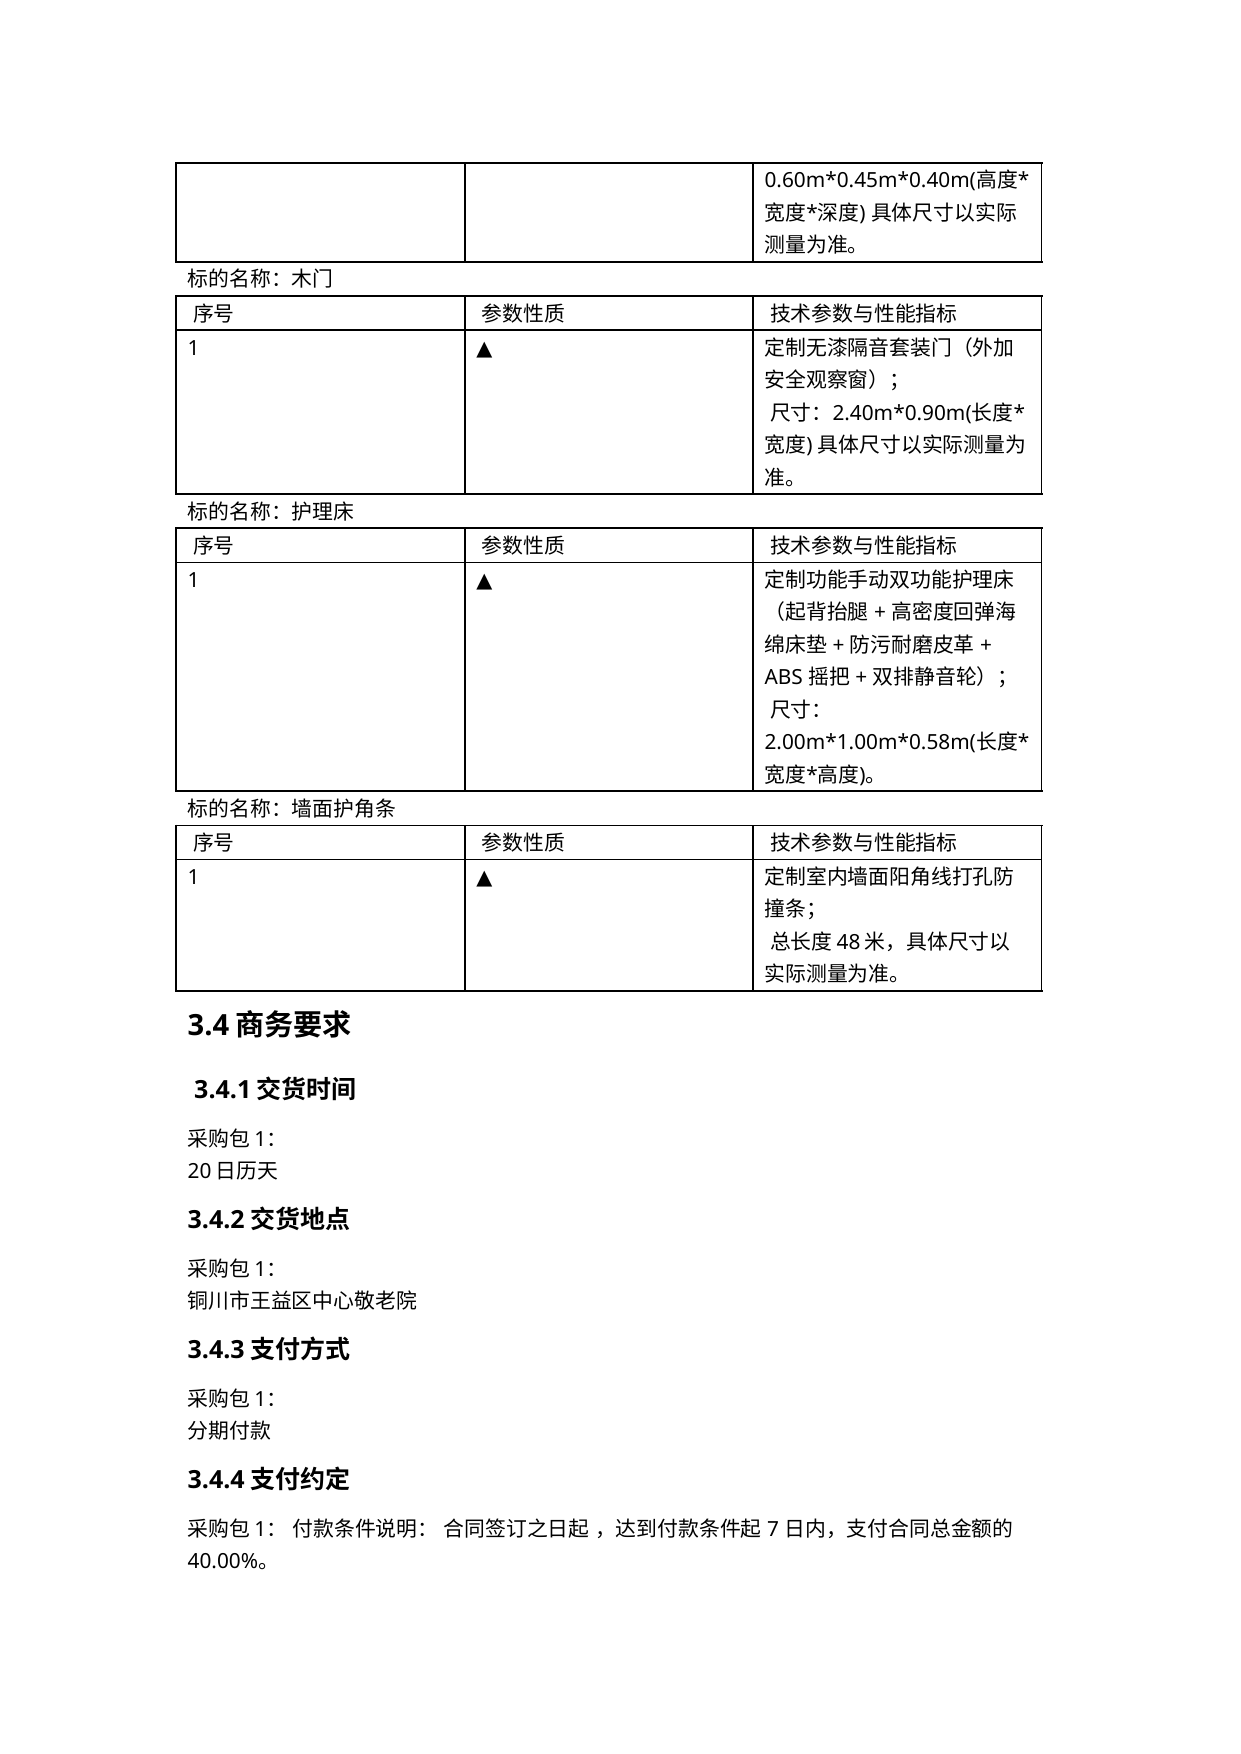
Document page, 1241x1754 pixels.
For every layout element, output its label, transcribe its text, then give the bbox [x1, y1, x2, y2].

table_cell 1 [177, 563, 464, 790]
table_header 序号 [177, 297, 464, 329]
text 标的名称：护理床 [187, 495, 1053, 527]
table_cell ▲ [466, 331, 752, 493]
text 采购包1： 付款条件说明： 合同签订之日起 ，达到付款条件起 7 日内，支付合同总金额的 40.00%。 [187, 1512, 1053, 1577]
table_cell ▲ [466, 563, 752, 790]
text 3.4.4支付约定 [187, 1447, 1053, 1512]
table_header 技术参数与性能指标 [754, 529, 1041, 561]
text 分期付款 [187, 1414, 1053, 1447]
table_cell 1 [177, 164, 464, 261]
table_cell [754, 164, 1041, 261]
table_cell 定制室内墙面阳角线打孔防撞条； 总长度48米，具体尺寸以实际测量为准。 [754, 860, 1041, 990]
table_cell ▲ [466, 860, 752, 990]
table_header 参数性质 [466, 826, 752, 858]
text 标的名称：墙面护角条 [187, 792, 1053, 824]
text 采购包1： [187, 1382, 1053, 1414]
table_cell ▲ [466, 164, 752, 261]
text 3.4.3支付方式 [187, 1317, 1053, 1382]
text 3.4商务要求 [187, 992, 1053, 1057]
text 标的名称：木门 [187, 263, 1053, 295]
table_cell 1 [177, 331, 464, 493]
table_header 参数性质 [466, 529, 752, 561]
table_cell 定制无漆隔音套装门（外加安全观察窗）； 尺寸：2.40m*0.90m(长度*宽度) 具体尺寸以实际测量为准。 [754, 331, 1041, 493]
table_header 技术参数与性能指标 [754, 297, 1041, 329]
table_cell 定制功能手动双功能护理床（起背抬腿 + 高密度回弹海绵床垫 + 防污耐磨皮革 + ABS 摇把 + 双排静音轮）； 尺寸：2.00m*1.00m*0.58m(长度*宽度*高度)。 [754, 563, 1041, 790]
text 3.4.1交货时间 [187, 1057, 1053, 1122]
text 铜川市王益区中心敬老院 [187, 1284, 1053, 1317]
text 20日历天 [187, 1154, 1053, 1187]
table_cell 1 [177, 860, 464, 990]
table_header 技术参数与性能指标 [754, 826, 1041, 858]
text 3.4.2交货地点 [187, 1187, 1053, 1252]
text 采购包1： [187, 1252, 1053, 1284]
table_header 序号 [177, 529, 464, 561]
text 采购包1： [187, 1122, 1053, 1154]
table_header 参数性质 [466, 297, 752, 329]
table_header 序号 [177, 826, 464, 858]
